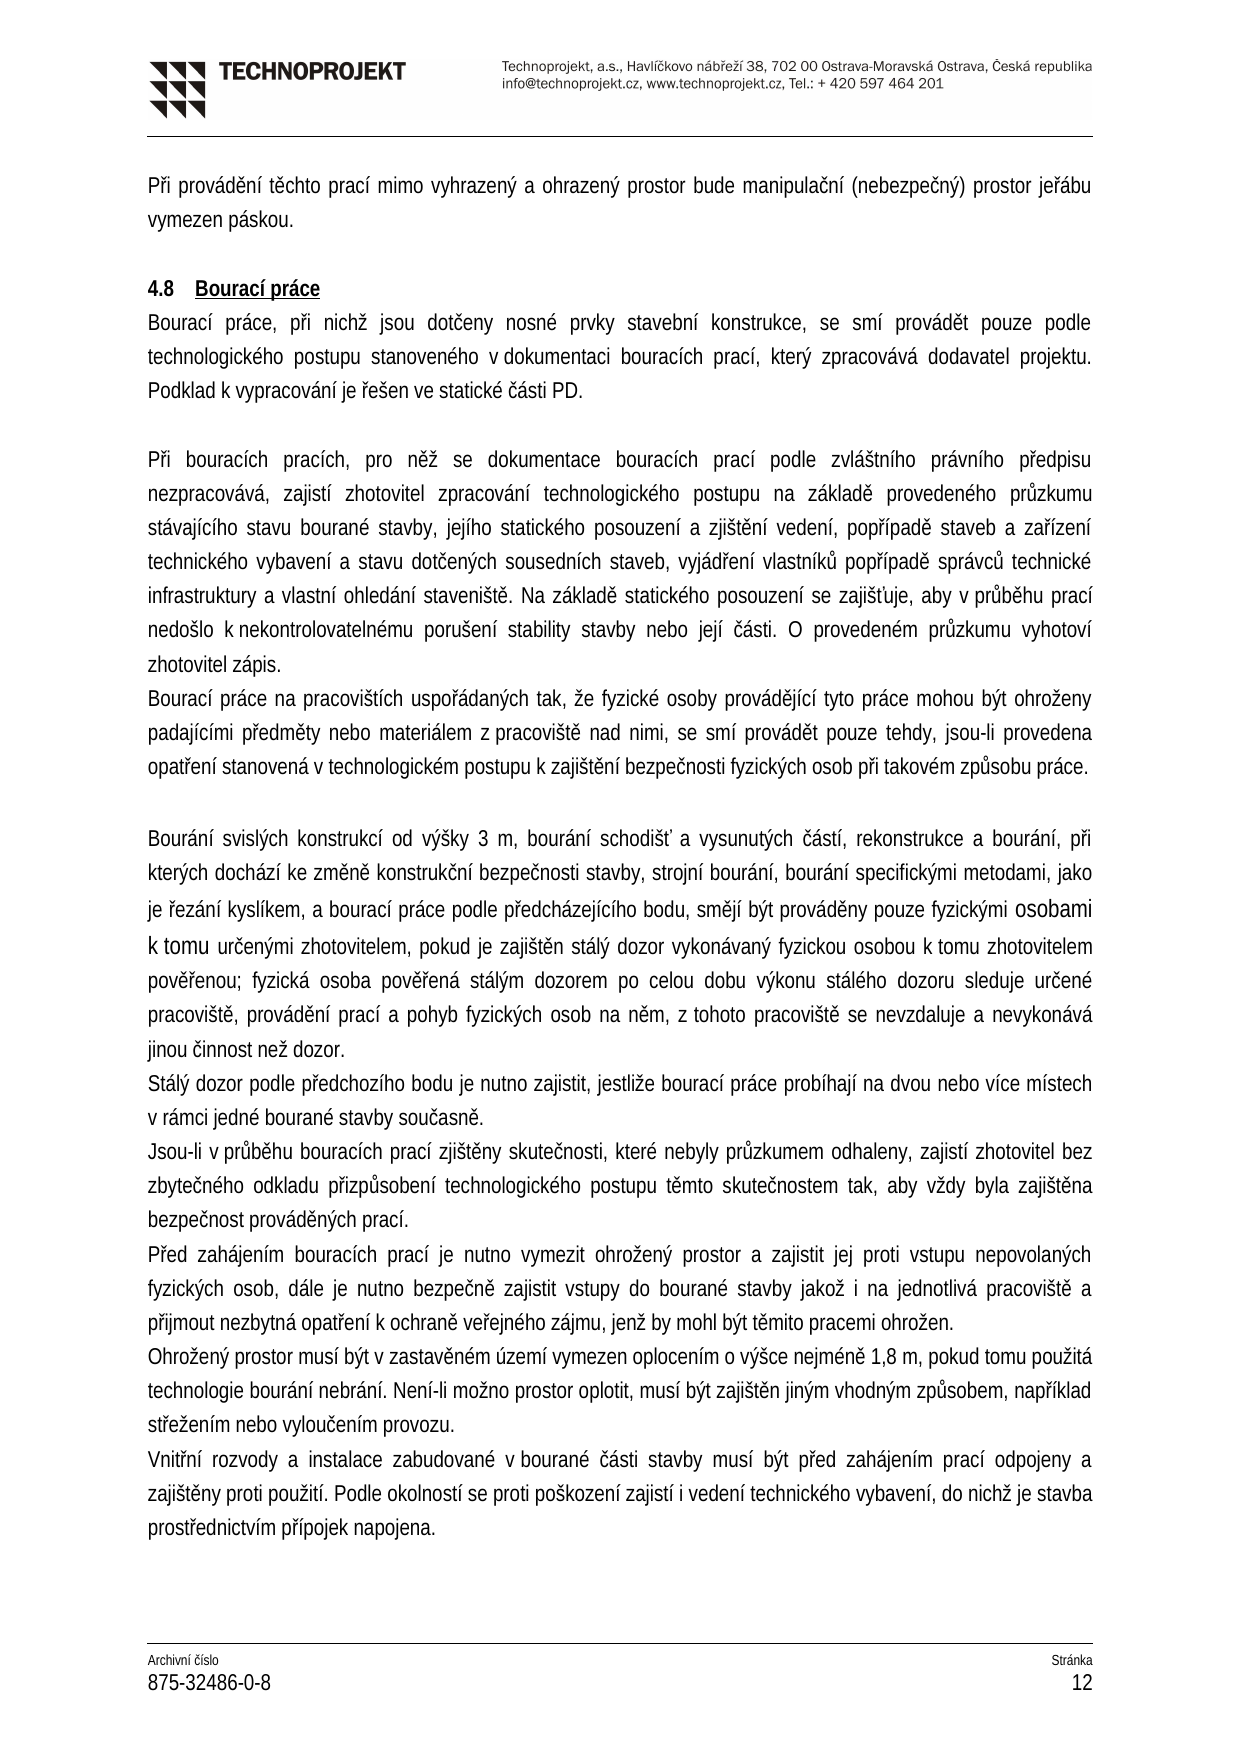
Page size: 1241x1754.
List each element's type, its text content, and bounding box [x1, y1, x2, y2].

text Při bouracích pracích, pro něž se dokumentace bouracích prací podle zvláštního právního předpisu nezpracovává, zajistí zhotovitel zpracování technologického postupu na základě provedeného průzkumu stávajícího stavu bourané stavby, jejího statického posouzení a zjištění vedení, popřípadě staveb a zařízení technického vybavení a stavu dotčených sousedních staveb, vyjádření vlastníků popřípadě správců technické infrastruktury a vlastní ohledání staveniště. Na základě statického posouzení se zajišťuje, aby v průběhu prací nedošlo k nekontrolovatelnému porušení stability stavby nebo její části. O provedeném průzkumu vyhotoví zhotovitel zápis. [148, 446, 1093, 677]
text Při provádění těchto prací mimo vyhrazený a ohrazený prostor bude manipulační (nebezpečný) prostor jeřábu vymezen páskou. [148, 172, 1093, 233]
text Bourací práce na pracovištích uspořádaných tak, že fyzické osoby provádějící tyto práce mohou být ohroženy padajícími předměty nebo materiálem z pracoviště nad nimi, se smí provádět pouze tehdy, jsou-li provedena opatření stanovená v technologickém postupu k zajištění bezpečnosti fyzických osob při takovém způsobu práce. [148, 685, 1093, 779]
text Vnitřní rozvody a instalace zabudované v bourané části stavby musí být před zahájením prací odpojeny a zajištěny proti použití. Podle okolností se proti poškození zajistí i vedení technického vybavení, do nichž je stavba prostřednictvím přípojek napojena. [148, 1446, 1093, 1540]
text Stálý dozor podle předchozího bodu je nutno zajistit, jestliže bourací práce probíhají na dvou nebo více místech v rámci jedné bourané stavby současně. [148, 1070, 1093, 1130]
picture [148, 59, 1092, 120]
text Ohrožený prostor musí být v zastavěném území vymezen oplocením o výšce nejméně 1,8 m, pokud tomu použitá technologie bourání nebrání. Není-li možno prostor oplotit, musí být zajištěn jiným vhodným způsobem, například střežením nebo vyloučením provozu. [148, 1343, 1093, 1438]
text Před zahájením bouracích prací je nutno vymezit ohrožený prostor a zajistit jej proti vstupu nepovolaných fyzických osob, dále je nutno bezpečně zajistit vstupy do bourané stavby jakož i na jednotlivá pracoviště a přijmout nezbytná opatření k ochraně veřejného zájmu, jenž by mohl být těmito pracemi ohrožen. [148, 1241, 1093, 1335]
text Bourací práce, při nichž jsou dotčeny nosné prvky stavební konstrukce, se smí provádět pouze podle technologického postupu stanoveného v dokumentaci bouracích prací, který zpracovává dodavatel projektu. Podklad k vypracování je řešen ve statické části PD. [148, 309, 1093, 404]
text Jsou-li v průběhu bouracích prací zjištěny skutečnosti, které nebyly průzkumem odhaleny, zajistí zhotovitel bez zbytečného odkladu přizpůsobení technologického postupu těmto skutečnostem tak, aby vždy byla zajištěna bezpečnost prováděných prací. [148, 1138, 1093, 1233]
text Bourání svislých konstrukcí od výšky 3 m, bourání schodišť a vysunutých částí, rekonstrukce a bourání, při kterých dochází ke změně konstrukční bezpečnosti stavby, strojní bourání, bourání specifickými metodami, jako je řezání kyslíkem, a bourací práce podle předcházejícího bodu, smějí být prováděny pouze fyzickými osobami k tomu určenými zhotovitelem, pokud je zajištěn stálý dozor vykonávaný fyzickou osobou k tomu zhotovitelem pověřenou; fyzická osoba pověřená stálým dozorem po celou dobu výkonu stálého dozoru sleduje určené pracoviště, provádění prací a pohyb fyzických osob na něm, z tohoto pracoviště se nevzdaluje a nevykonává jinou činnost než dozor. [148, 824, 1093, 1062]
subtitle Bourací práce [148, 275, 1093, 301]
